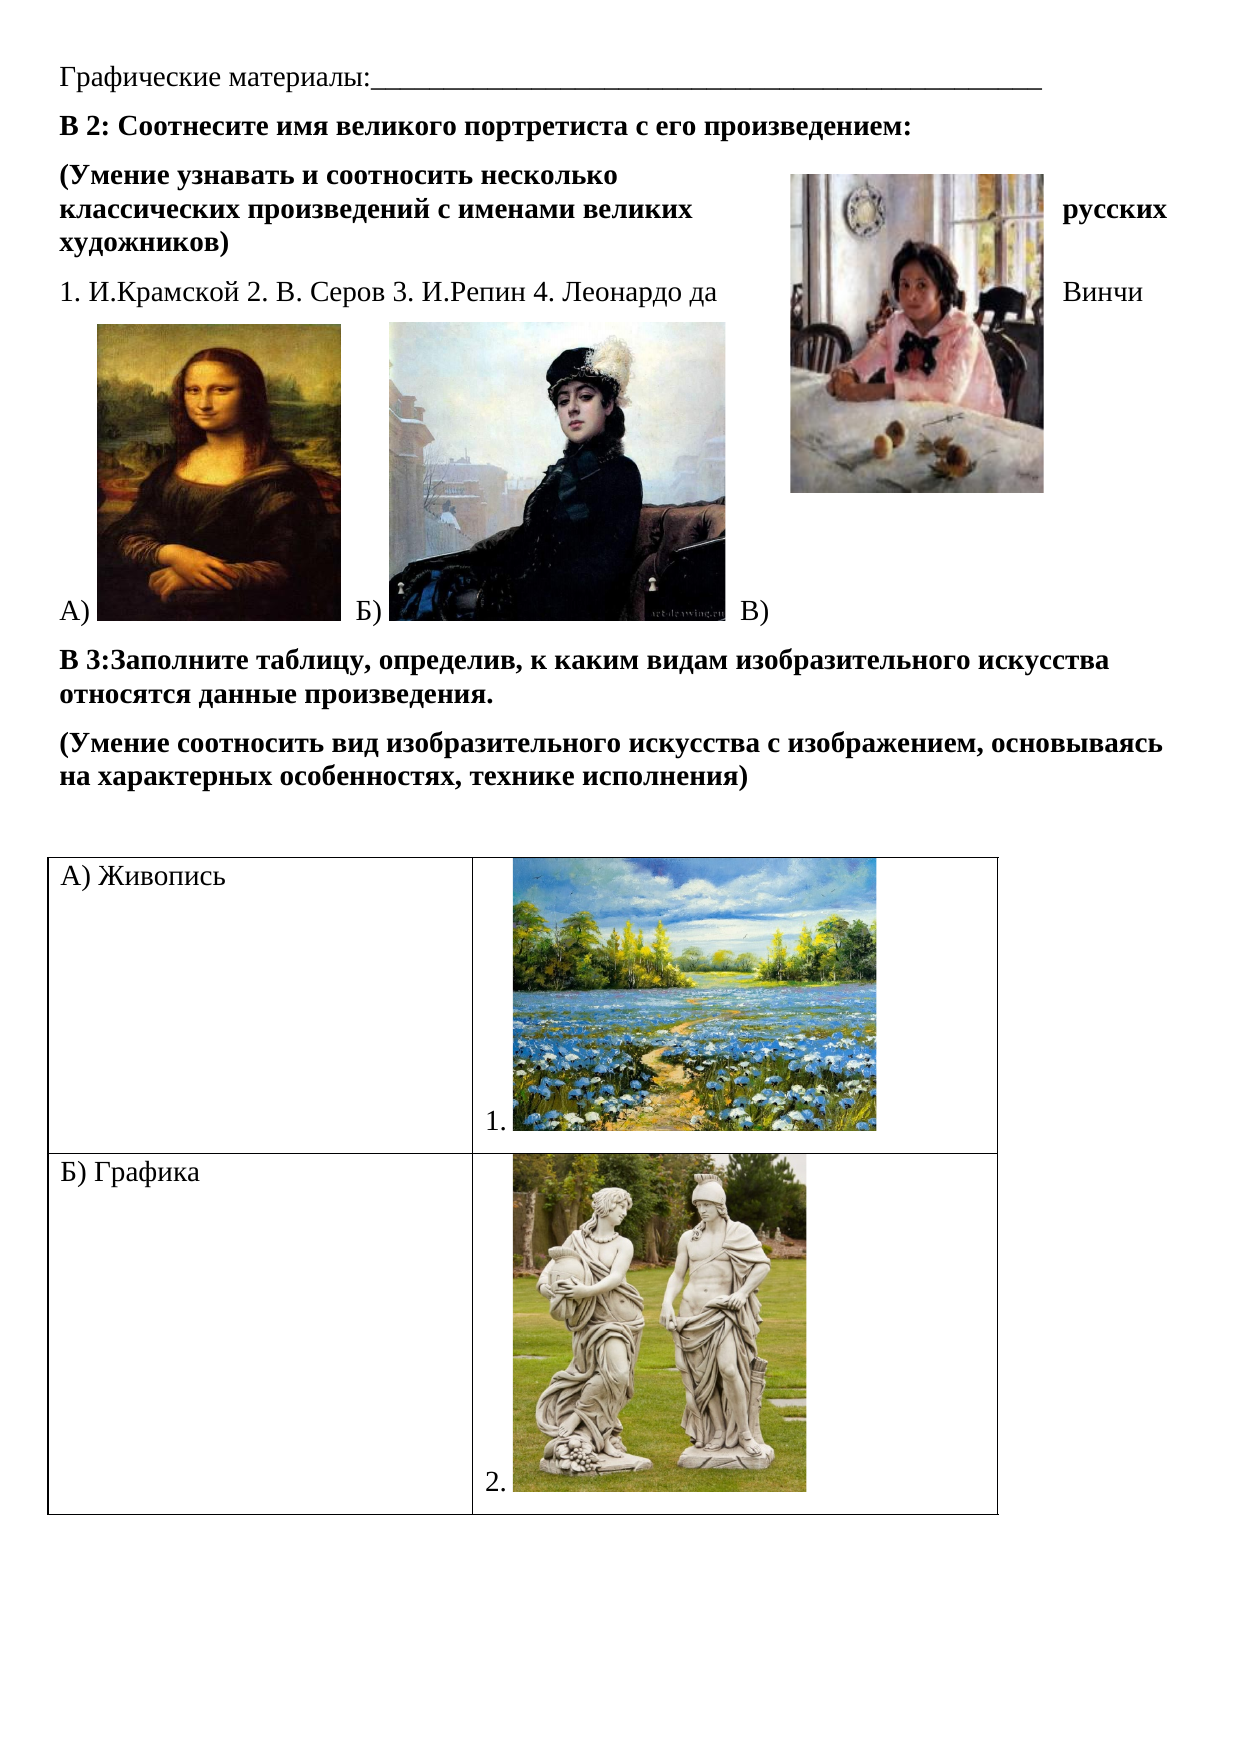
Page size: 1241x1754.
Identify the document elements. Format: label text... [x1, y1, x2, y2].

text (Умение узнавать и соотносить несколько классических произведений с именами великих русских художников) [59, 157, 1181, 258]
text B 2: Соотнесите имя великого портретиста с его произведением: [59, 108, 1181, 142]
text В 3:Заполните таблицу, определив, к каким видам изобразительного искусства относятся данные произведения. [59, 642, 1181, 709]
text 1. И.Крамской 2. В. Серов 3. И.Репин 4. Леонардо да Винчи [1044, 274, 1181, 307]
table_cell 2. [473, 1154, 997, 1514]
picture [512, 1154, 807, 1492]
picture [790, 174, 1044, 493]
text 1. И.Крамской 2. В. Серов 3. И.Репин 4. Леонардо да Винчи [59, 274, 790, 307]
text Графические материалы:______________________________________________ [59, 59, 1181, 93]
picture [389, 322, 726, 621]
table_header 1. [473, 858, 997, 1153]
picture [97, 324, 341, 621]
text (Умение соотносить вид изобразительного искусства с изображением, основываясь на характерных особенностях, технике исполнения) [59, 725, 1181, 792]
picture [512, 858, 877, 1131]
table_header А) Живопись [49, 858, 472, 1153]
table_cell Б) Графика [49, 1154, 472, 1514]
